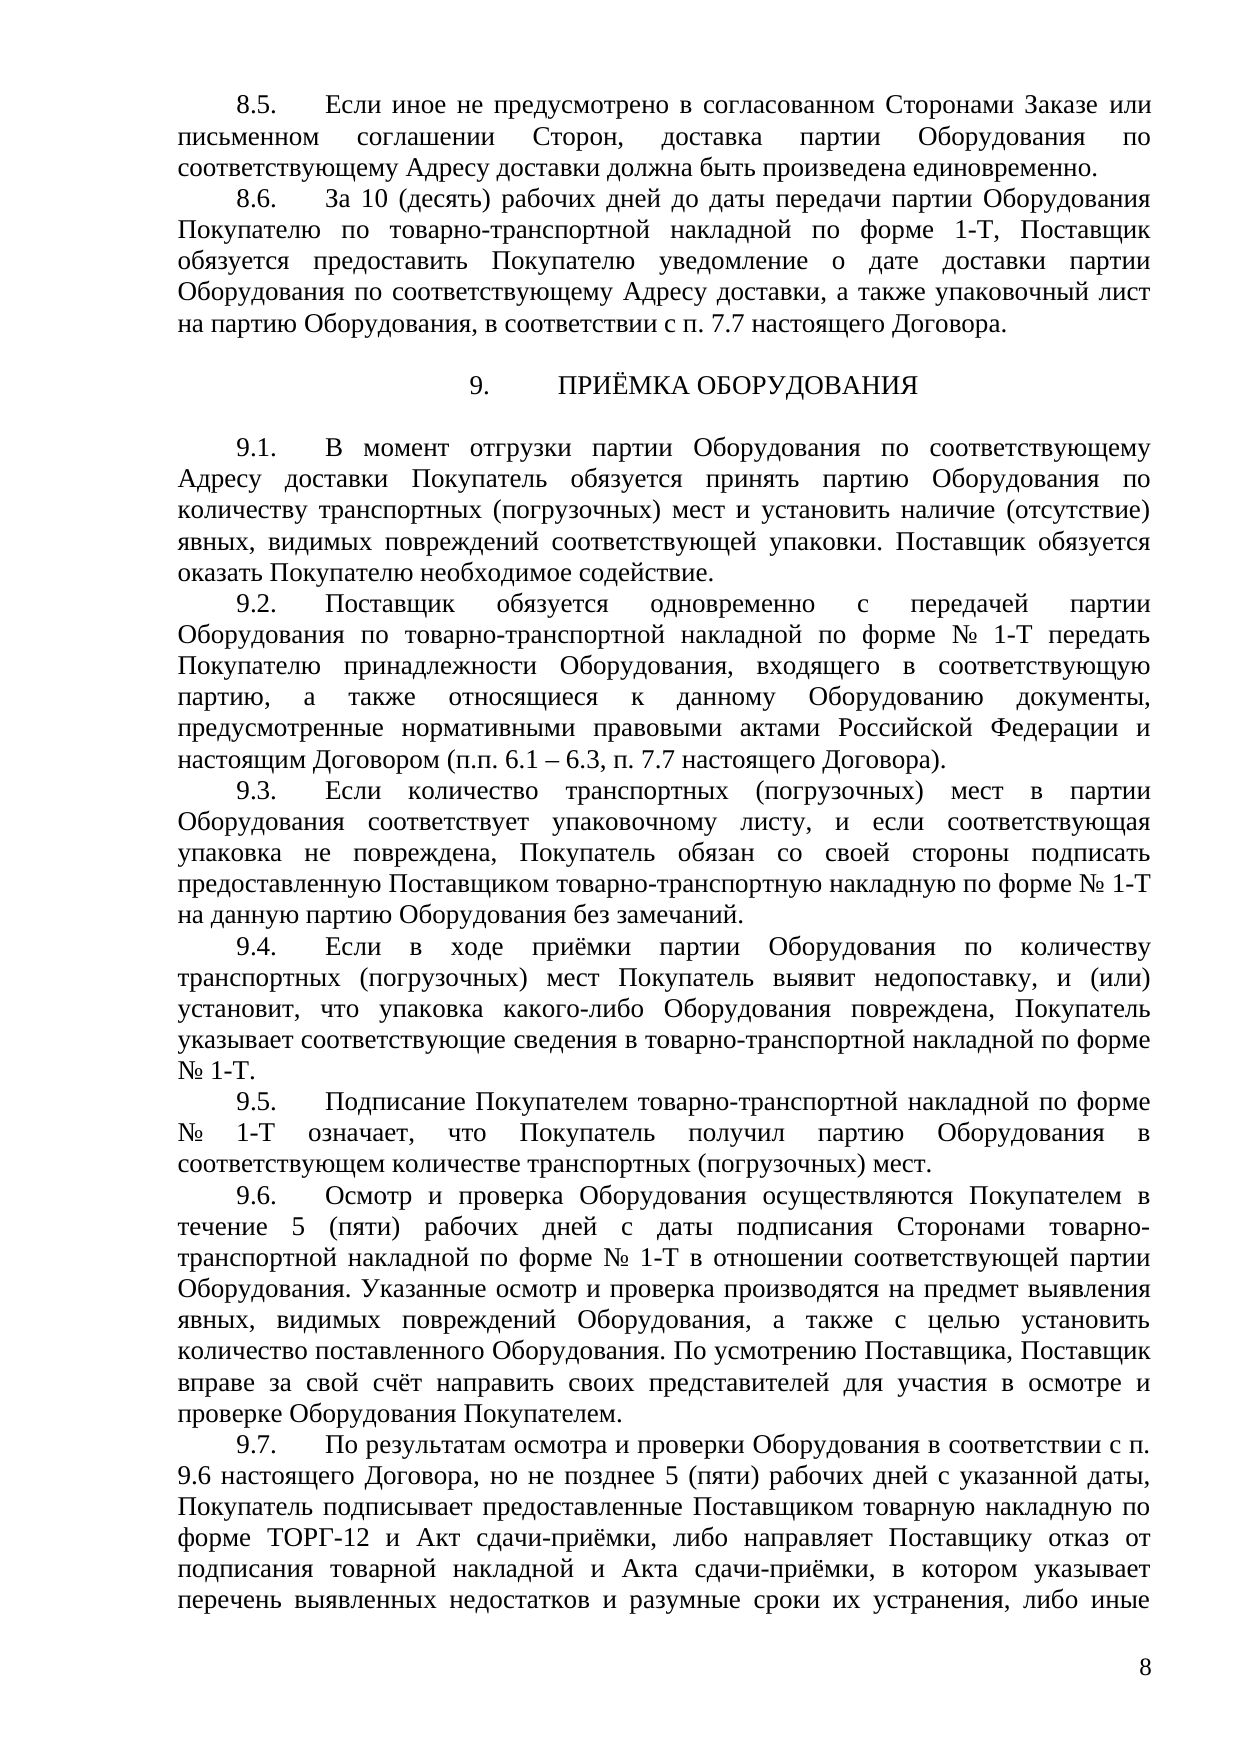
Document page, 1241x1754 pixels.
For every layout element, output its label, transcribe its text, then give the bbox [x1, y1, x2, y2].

list Если в ходе приёмки партии Оборудования по количеству транспортных (погрузочных) мест Покупатель выявит недопоставку, и (или) установит, что упаковка какого-либо Оборудования повреждена, Покупатель указывает соответствующие сведения в товарно-транспортной накладной по форме № 1-Т. [177, 929, 1152, 1085]
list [177, 1428, 1152, 1615]
list За 10 (десять) рабочих дней до даты передачи партии Оборудования Покупателю по товарно-транспортной накладной по форме 1-Т, Поставщик обязуется предоставить Покупателю уведомление о дате доставки партии Оборудования по соответствующему Адресу доставки, а также упаковочный лист на партию Оборудования, в соответствии с п. 7.7 настоящего Договора. [177, 182, 1152, 338]
list Если иное не предусмотрено в согласованном Сторонами Заказе или письменном соглашении Сторон, доставка партии Оборудования по соответствующему Адресу доставки должна быть произведена единовременно. [177, 89, 1152, 182]
list Подписание Покупателем товарно-транспортной накладной по форме № 1-Т означает, что Покупатель получил партию Оборудования в соответствующем количестве транспортных (погрузочных) мест. [177, 1085, 1152, 1179]
list ПРИЁМКА ОБОРУДОВАНИЯ [177, 369, 1152, 400]
list Поставщик обязуется одновременно с передачей партии Оборудования по товарно-транспортной накладной по форме № 1-Т передать Покупателю принадлежности Оборудования, входящего в соответствующую партию, а также относящиеся к данному Оборудованию документы, предусмотренные нормативными правовыми актами Российской Федерации и настоящим Договором (п.п. 6.1 – 6.3, п. 7.7 настоящего Договора). [177, 587, 1152, 774]
list Осмотр и проверка Оборудования осуществляются Покупателем в течение 5 (пяти) рабочих дней с даты подписания Сторонами товарно-транспортной накладной по форме № 1-Т в отношении соответствующей партии Оборудования. Указанные осмотр и проверка производятся на предмет выявления явных, видимых повреждений Оборудования, а также с целью установить количество поставленного Оборудования. По усмотрению Поставщика, Поставщик вправе за свой счёт направить своих представителей для участия в осмотре и проверке Оборудования Покупателем. [177, 1179, 1152, 1428]
list Если количество транспортных (погрузочных) мест в партии Оборудования соответствует упаковочному листу, и если соответствующая упаковка не повреждена, Покупатель обязан со своей стороны подписать предоставленную Поставщиком товарно-транспортную накладную по форме № 1-Т на данную партию Оборудования без замечаний. [177, 774, 1152, 929]
list В момент отгрузки партии Оборудования по соответствующему Адресу доставки Покупатель обязуется принять партию Оборудования по количеству транспортных (погрузочных) мест и установить наличие (отсутствие) явных, видимых повреждений соответствующей упаковки. Поставщик обязуется оказать Покупателю необходимое содействие. [177, 431, 1152, 587]
